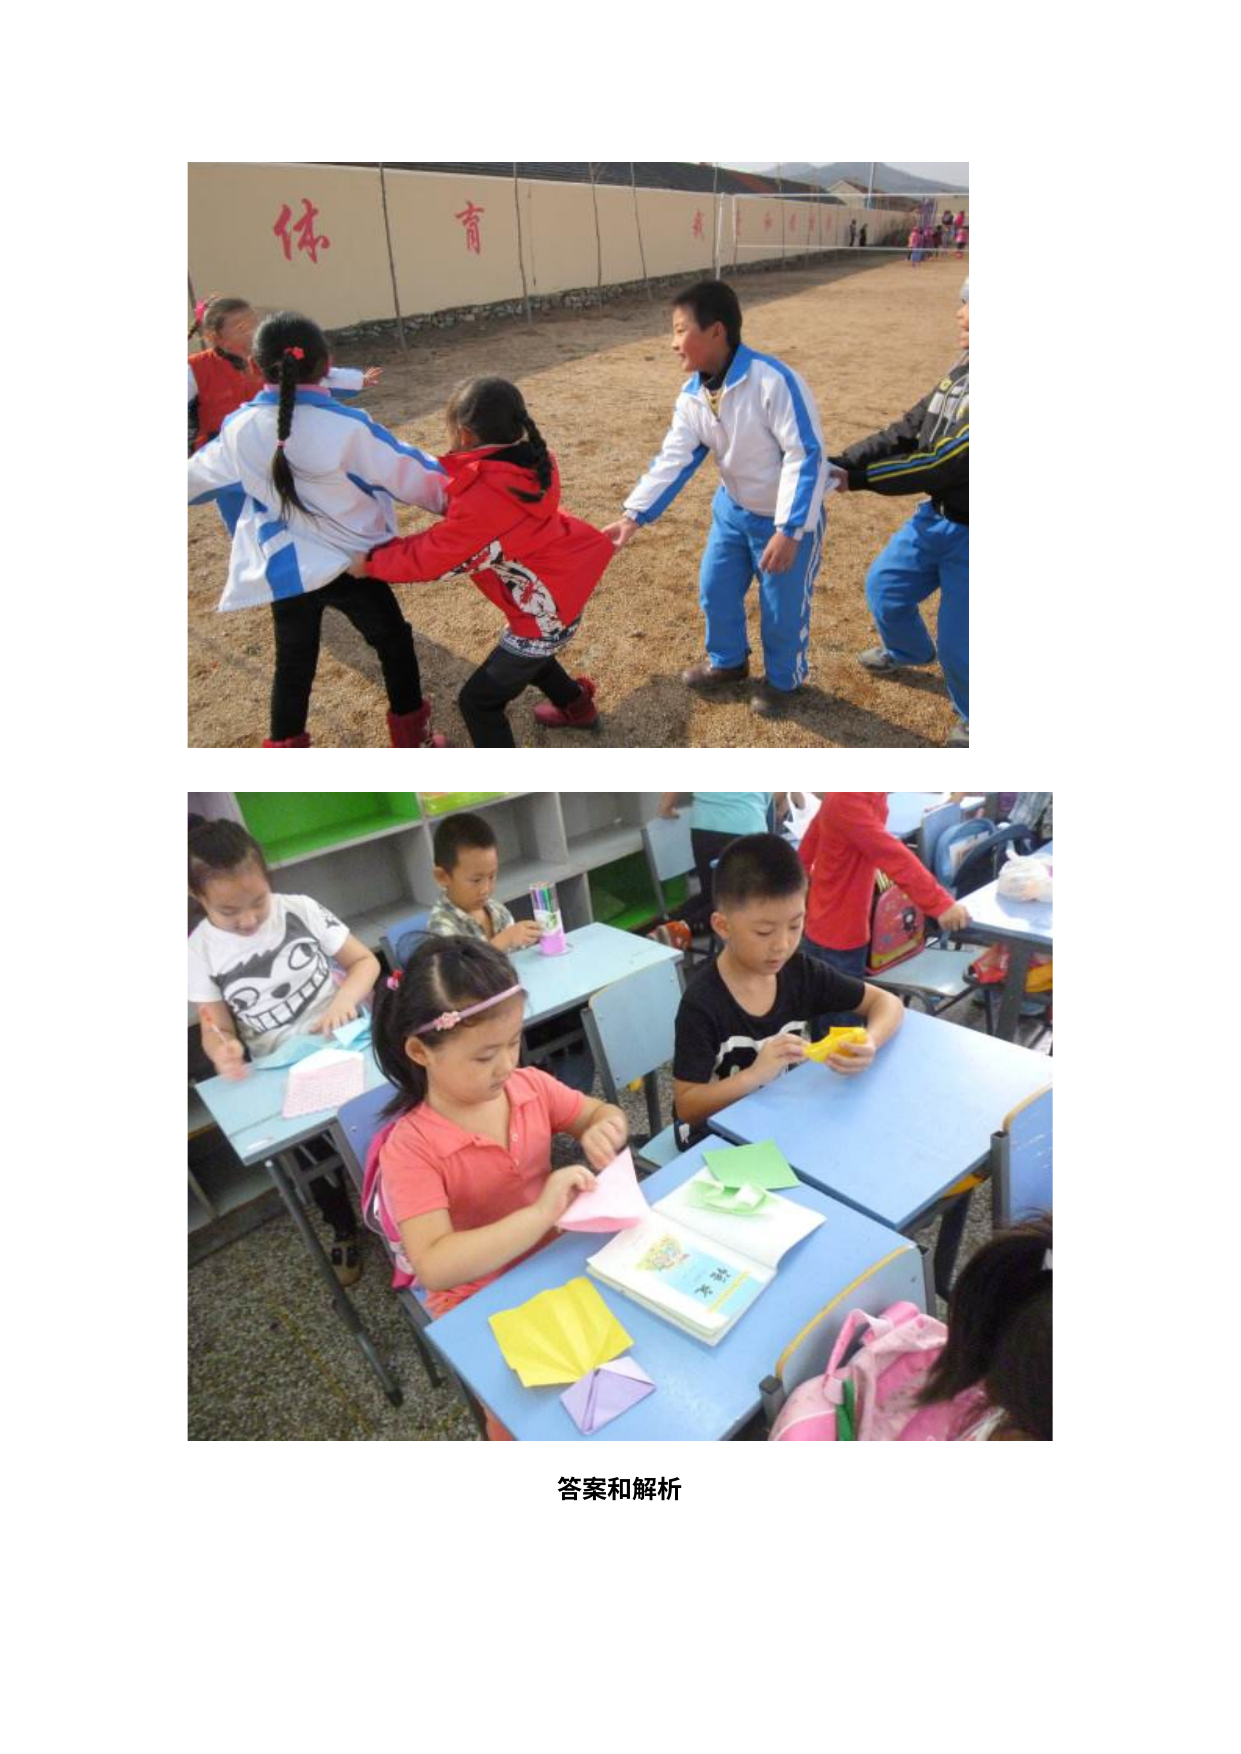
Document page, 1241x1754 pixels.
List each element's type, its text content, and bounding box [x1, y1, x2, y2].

picture [187, 792, 1053, 1441]
picture [187, 162, 969, 748]
text 答案和解析 [187, 1455, 1053, 1520]
